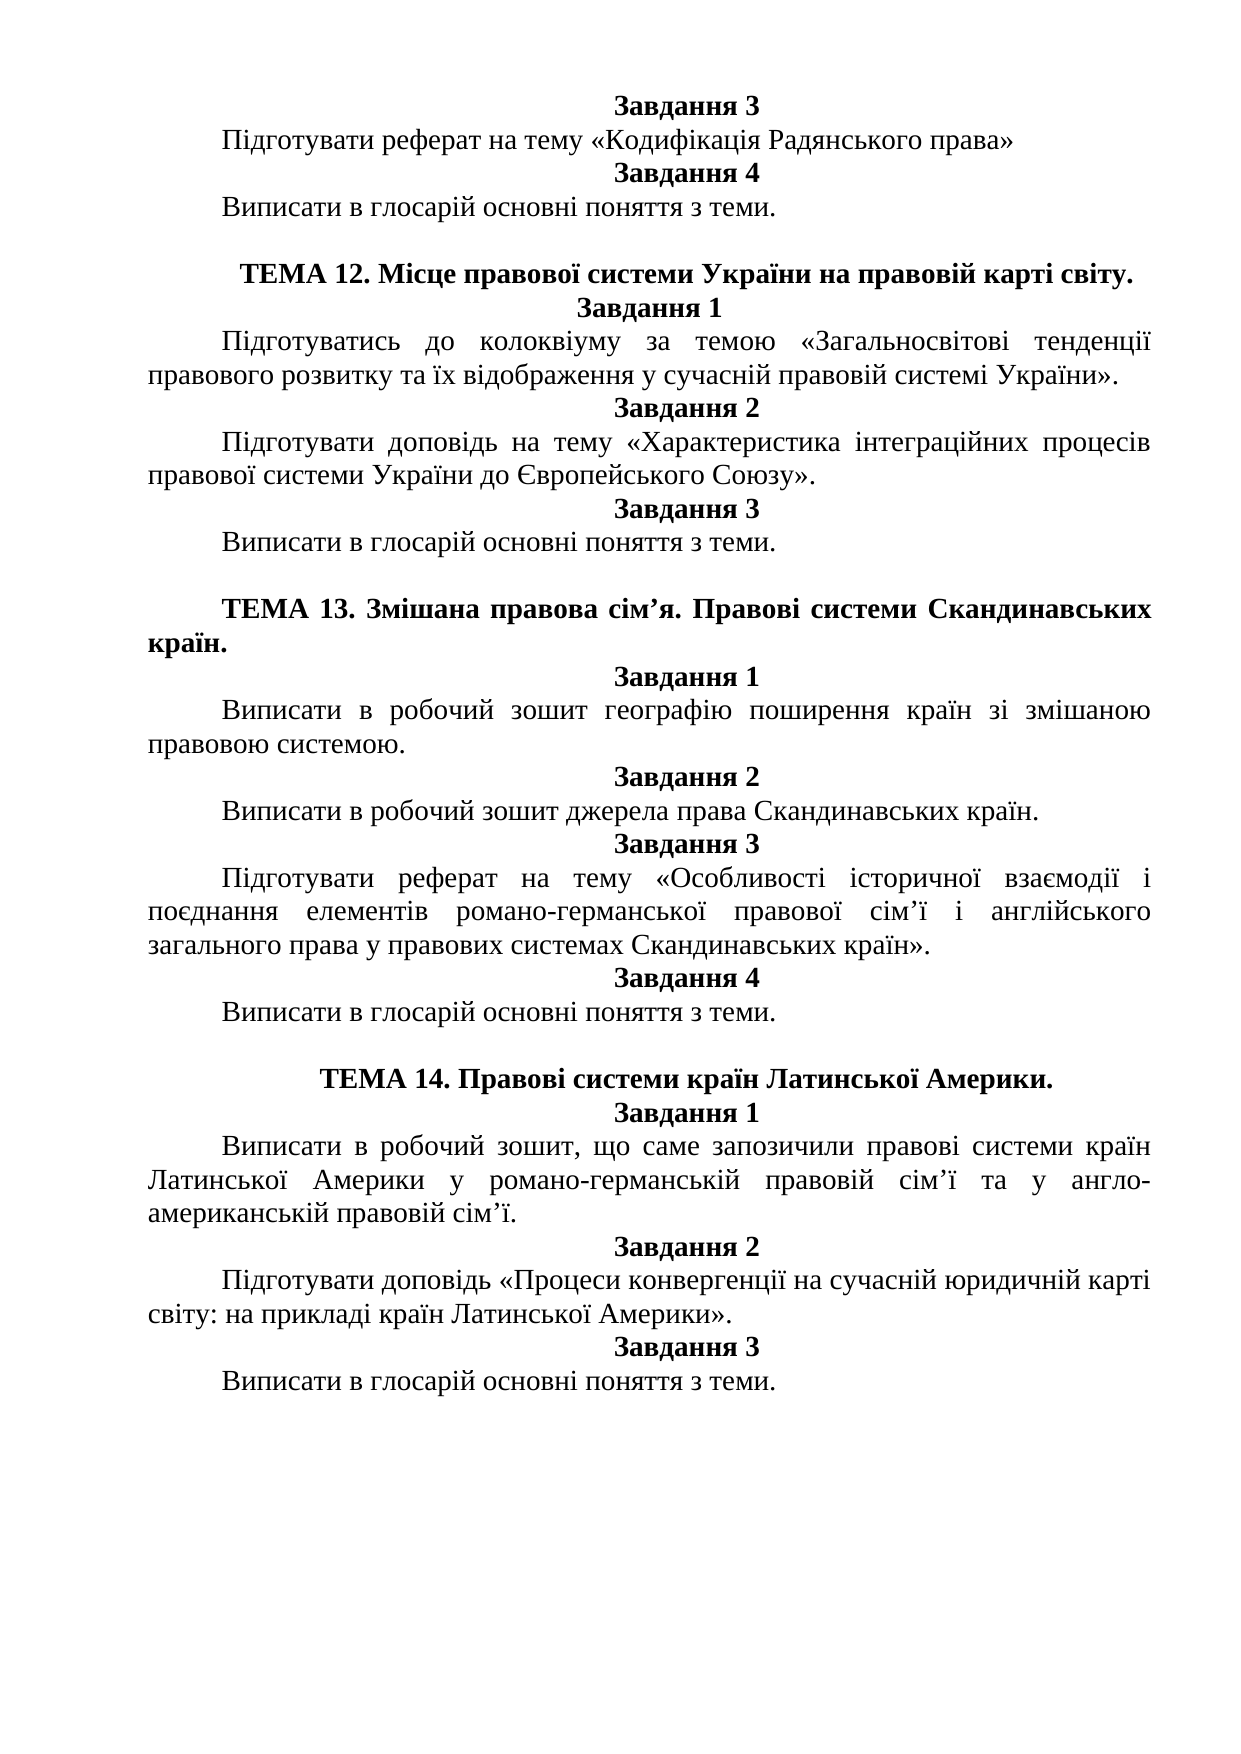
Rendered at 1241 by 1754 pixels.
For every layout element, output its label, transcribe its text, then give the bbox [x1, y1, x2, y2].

title Завдання 1 [148, 659, 1152, 692]
text Підготувати реферат на тему «Особливості історичної взаємодії і поєднання елементів романо-германської правової сім’ї і англійського загального права у правових системах Скандинавських країн». [148, 860, 1152, 961]
text Виписати в глосарій основні поняття з теми. [148, 1363, 1152, 1397]
list Завдання 1 [148, 1095, 1152, 1128]
title ТЕМА 13. Змішана правова сім’я. Правові системи Скандинавських країн. [148, 592, 1152, 659]
list ТЕМА 14. Правові системи країн Латинської Америки. [148, 1061, 1152, 1095]
text Підготувати реферат на тему «Кодифікація Радянського права» [148, 122, 1152, 156]
list Виписати в глосарій основні поняття з теми. [148, 189, 1152, 223]
list Виписати в робочий зошит географію поширення країн зі змішаною правовою системою. [148, 692, 1152, 759]
list Виписати в робочий зошит, що саме запозичили правові системи країн Латинської Америки у романо-германській правовій сім’ї та у англо-американській правовій сім’ї. [148, 1128, 1152, 1229]
list Завдання 3 [148, 491, 1152, 524]
text Підготувати доповідь на тему «Характеристика інтеграційних процесів правової системи України до Європейського Союзу». [148, 424, 1152, 491]
list ТЕМА 12. Місце правової системи України на правовій карті світу. Завдання 1 [148, 256, 1152, 323]
text Підготуватись до колоквіуму за темою «Загальносвітові тенденції правового розвитку та їх відображення у сучасній правовій системі України». [148, 323, 1152, 390]
list Завдання 3 [148, 826, 1152, 860]
text Виписати в глосарій основні поняття з теми. [148, 994, 1152, 1028]
text Виписати в робочий зошит джерела права Скандинавських країн. [148, 793, 1152, 826]
list Завдання 2 [148, 759, 1152, 793]
text Виписати в глосарій основні поняття з теми. [148, 524, 1152, 558]
list Завдання 2 [148, 390, 1152, 424]
list Завдання 3 [148, 88, 1152, 122]
text Підготувати доповідь «Процеси конвергенції на сучасній юридичній карті світу: на прикладі країн Латинської Америки». [148, 1262, 1152, 1329]
list Завдання 4 [148, 156, 1152, 189]
list Завдання 2 [148, 1229, 1152, 1262]
list Завдання 4 [148, 961, 1152, 994]
list Завдання 3 [148, 1329, 1152, 1363]
